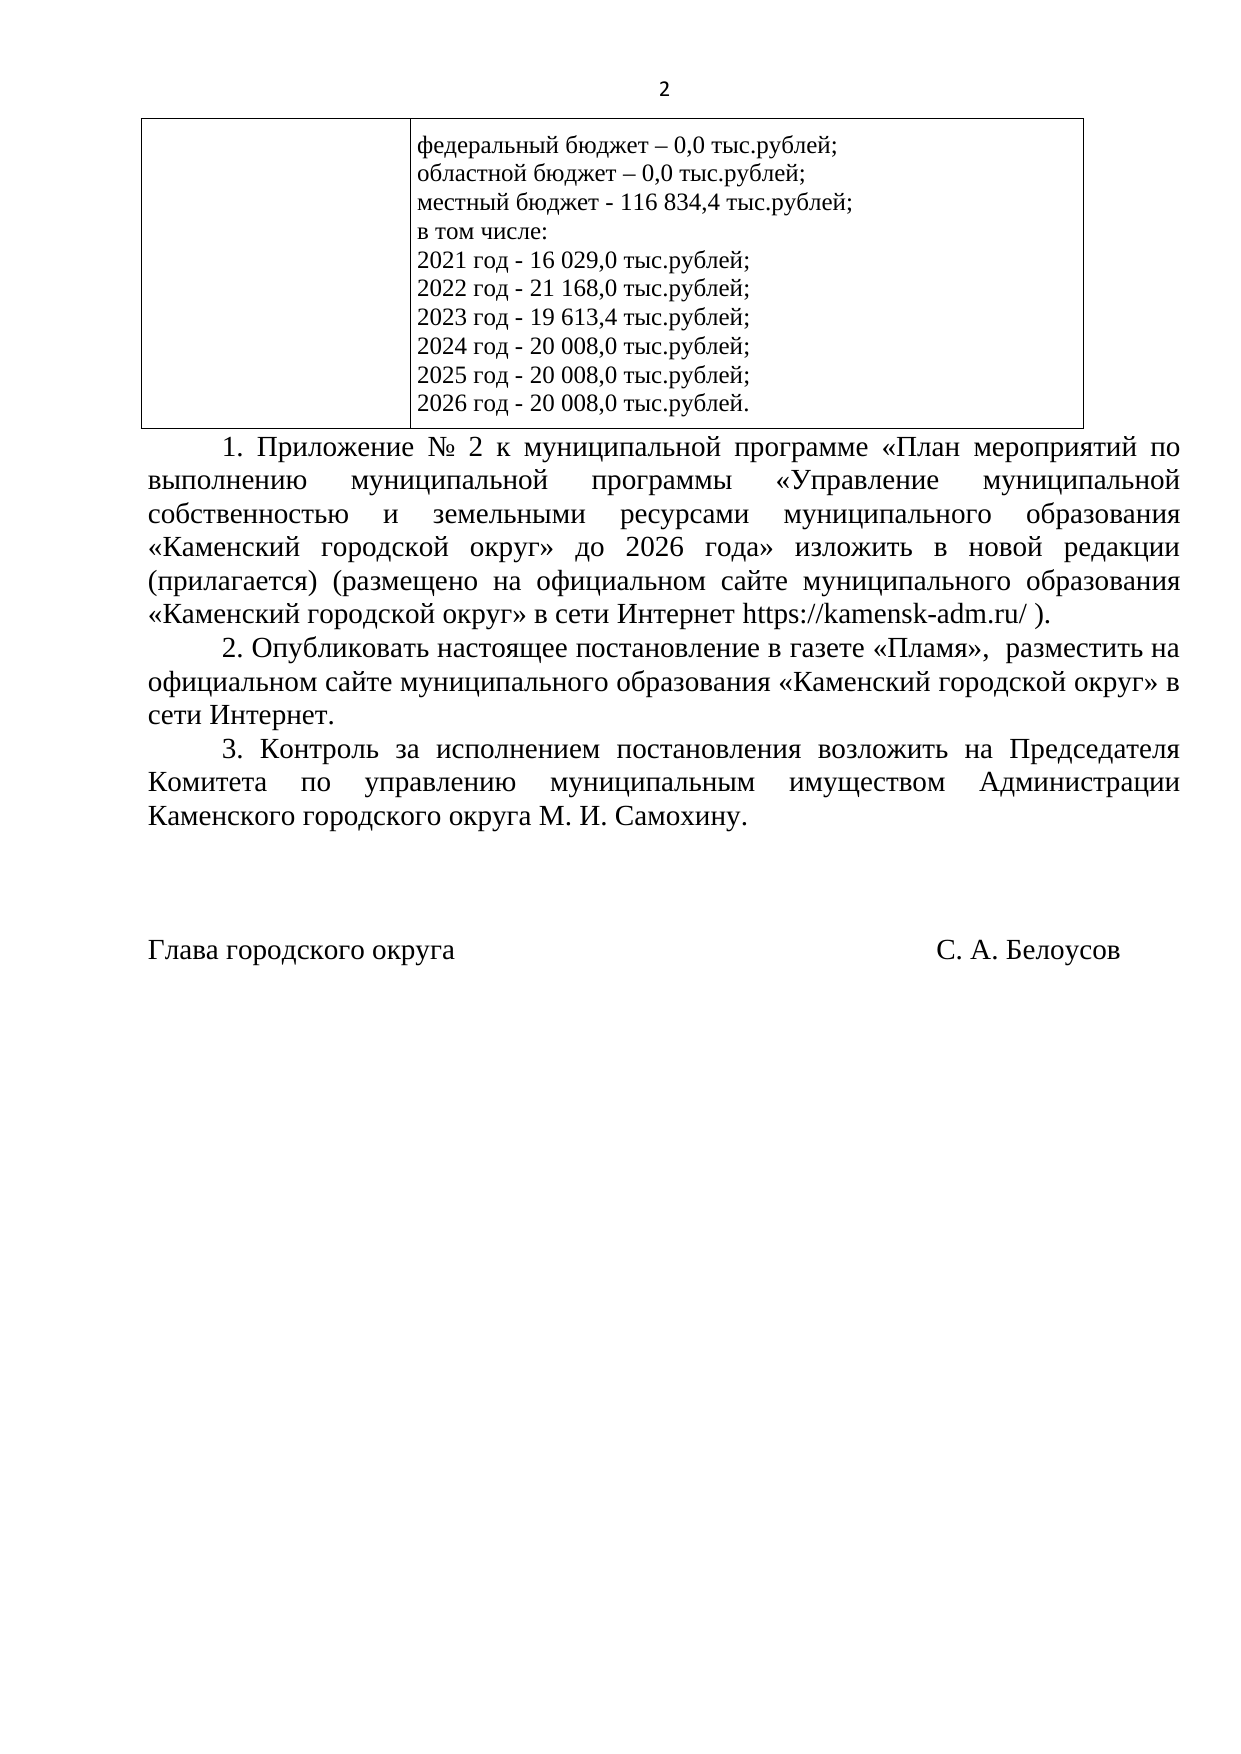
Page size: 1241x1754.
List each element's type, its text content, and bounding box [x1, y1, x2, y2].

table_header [142, 119, 410, 428]
text 3. Контроль за исполнением постановления возложить на Председателя Комитета по управлению муниципальным имуществом Администрации Каменского городского округа М. И. Самохину. [148, 731, 1181, 831]
text Глава городского округа С. А. Белоусов [148, 932, 1122, 966]
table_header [411, 119, 1083, 428]
text 1. Приложение № 2 к муниципальной программе «План мероприятий по выполнению муниципальной программы «Управление муниципальной собственностью и земельными ресурсами муниципального образования «Каменский городской округ» до 2026 года» изложить в новой редакции (прилагается) (размещено на официальном сайте муниципального образования «Каменский городской округ» в сети Интернет https://kamensk-adm.ru/ ). [148, 429, 1181, 630]
text 2. Опубликовать настоящее постановление в газете «Пламя», разместить на официальном сайте муниципального образования «Каменский городской округ» в сети Интернет. [148, 630, 1181, 731]
